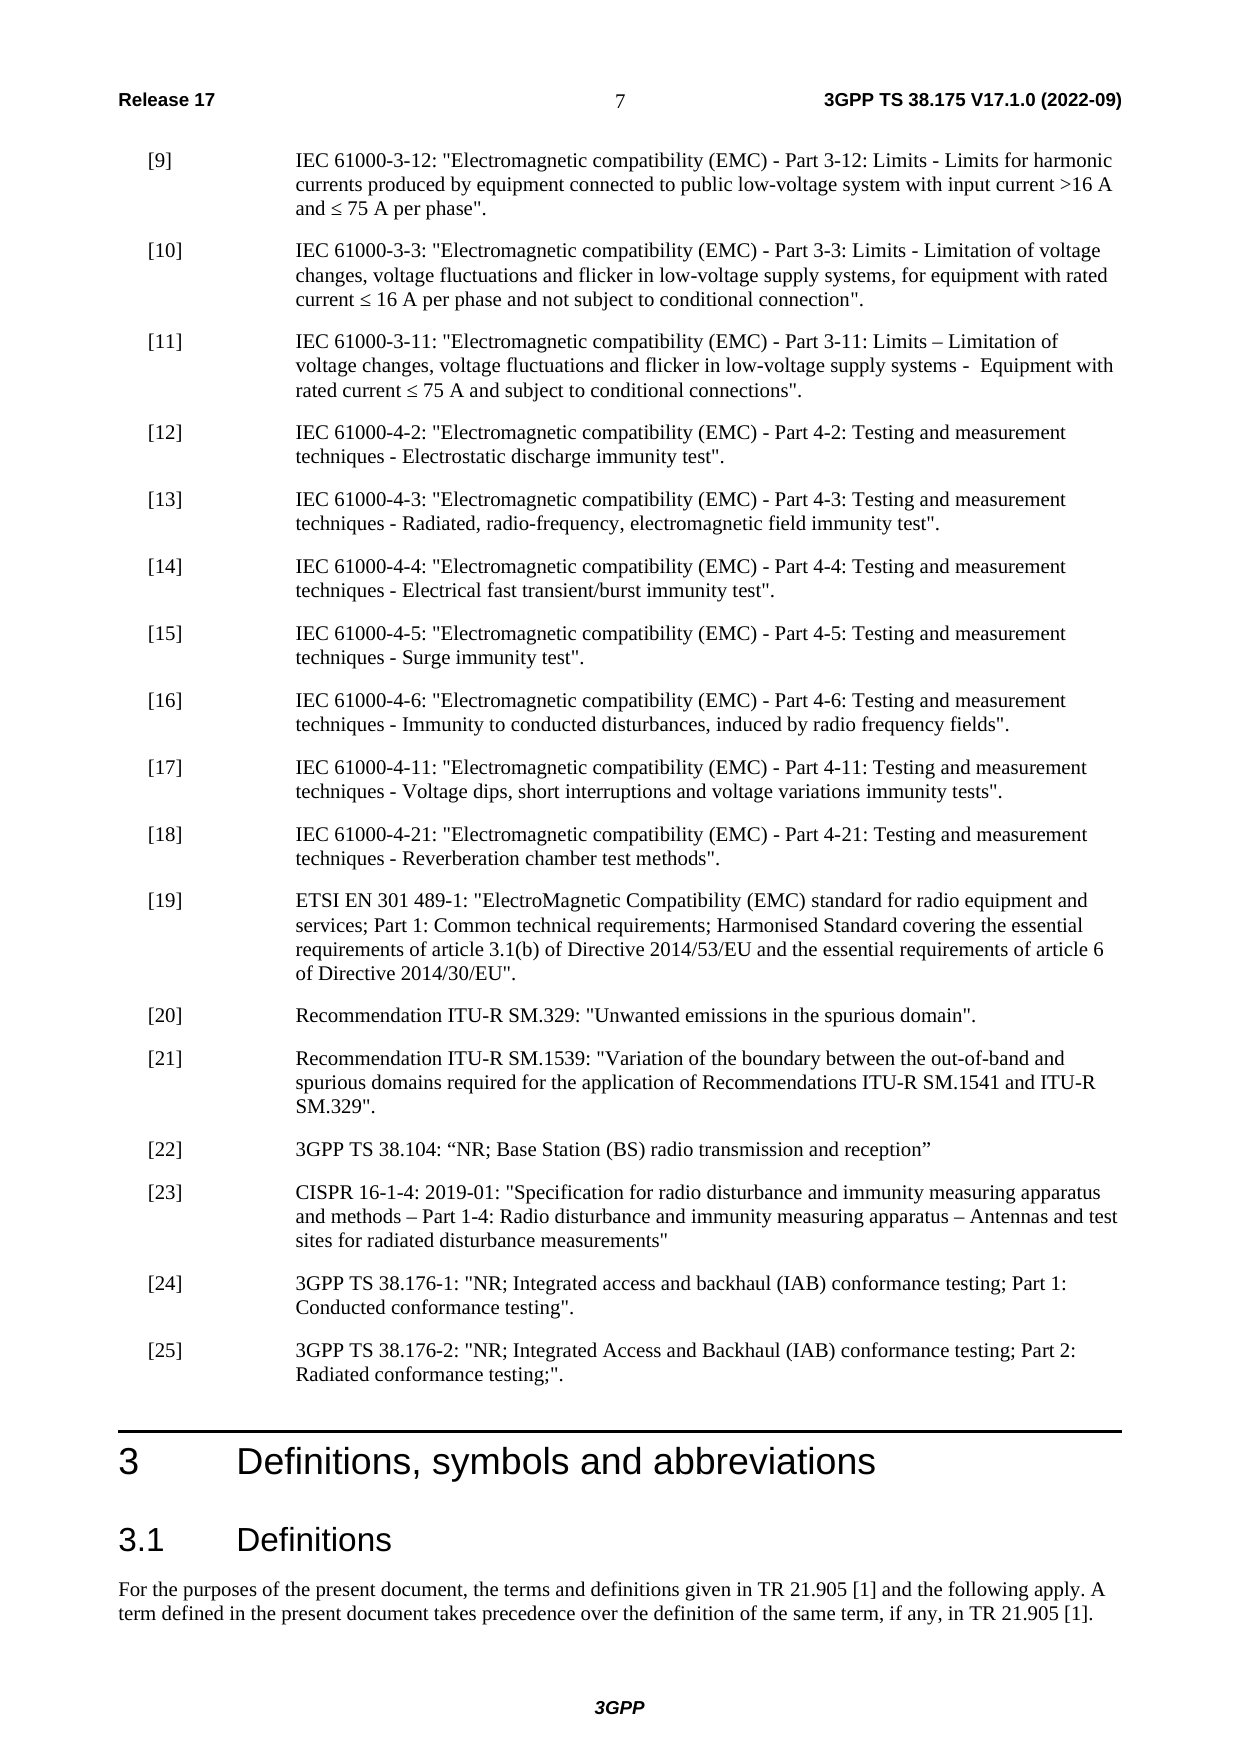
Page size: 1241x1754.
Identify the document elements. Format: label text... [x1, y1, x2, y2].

text [19] ETSI EN 301 489-1: "ElectroMagnetic Compatibility (EMC) standard for radio equipment and services; Part 1: Common technical requirements; Harmonised Standard covering the essential requirements of article 3.1(b) of Directive 2014/53/EU and the essential requirements of article 6 of Directive 2014/30/EU". [148, 888, 1122, 985]
text [21] Recommendation ITU-R SM.1539: "Variation of the boundary between the out-of-band and spurious domains required for the application of Recommendations ITU-R SM.1541 and ITU-R SM.329". [148, 1046, 1122, 1118]
text [25] 3GPP TS 38.176-2: "NR; Integrated Access and Backhaul (IAB) conformance testing; Part 2: Radiated conformance testing;". [148, 1338, 1122, 1386]
text [16] IEC 61000-4-6: "Electromagnetic compatibility (EMC) - Part 4-6: Testing and measurement techniques - Immunity to conducted disturbances, induced by radio frequency fields". [148, 688, 1122, 736]
text [14] IEC 61000-4-4: "Electromagnetic compatibility (EMC) - Part 4-4: Testing and measurement techniques - Electrical fast transient/burst immunity test". [148, 554, 1122, 602]
subtitle 3 Definitions, symbols and abbreviations [118, 1433, 1122, 1482]
text [24] 3GPP TS 38.176-1: "NR; Integrated access and backhaul (IAB) conformance testing; Part 1: Conducted conformance testing". [148, 1271, 1122, 1319]
text [18] IEC 61000-4-21: "Electromagnetic compatibility (EMC) - Part 4-21: Testing and measurement techniques - Reverberation chamber test methods". [148, 822, 1122, 870]
text [22] 3GPP TS 38.104: “NR; Base Station (BS) radio transmission and reception” [148, 1137, 1122, 1161]
text [23] CISPR 16-1-4: 2019-01: "Specification for radio disturbance and immunity measuring apparatus and methods – Part 1-4: Radio disturbance and immunity measuring apparatus – Antennas and test sites for radiated disturbance measurements" [148, 1180, 1122, 1252]
text For the purposes of the present document, the terms and definitions given in TR 21.905 [1] and the following apply. A term defined in the present document takes precedence over the definition of the same term, if any, in TR 21.905 [1]. [118, 1577, 1122, 1625]
text [17] IEC 61000-4-11: "Electromagnetic compatibility (EMC) - Part 4-11: Testing and measurement techniques - Voltage dips, short interruptions and voltage variations immunity tests". [148, 755, 1122, 803]
text [20] Recommendation ITU-R SM.329: "Unwanted emissions in the spurious domain". [148, 1003, 1122, 1027]
text [10] IEC 61000-3-3: "Electromagnetic compatibility (EMC) - Part 3-3: Limits - Limitation of voltage changes, voltage fluctuations and flicker in low-voltage supply systems, for equipment with rated current ≤ 16 A per phase and not subject to conditional connection". [148, 238, 1122, 311]
subtitle 3.1 Definitions [118, 1520, 1122, 1558]
text [13] IEC 61000-4-3: "Electromagnetic compatibility (EMC) - Part 4-3: Testing and measurement techniques - Radiated, radio-frequency, electromagnetic field immunity test". [148, 487, 1122, 535]
text [15] IEC 61000-4-5: "Electromagnetic compatibility (EMC) - Part 4-5: Testing and measurement techniques - Surge immunity test". [148, 621, 1122, 669]
text [11] IEC 61000-3-11: "Electromagnetic compatibility (EMC) - Part 3-11: Limits – Limitation of voltage changes, voltage fluctuations and flicker in low-voltage supply systems - Equipment with rated current ≤ 75 A and subject to conditional connections". [148, 329, 1122, 402]
text [9] IEC 61000-3-12: "Electromagnetic compatibility (EMC) - Part 3-12: Limits - Limits for harmonic currents produced by equipment connected to public low-voltage system with input current >16 A and ≤ 75 A per phase". [148, 147, 1122, 220]
text [12] IEC 61000-4-2: "Electromagnetic compatibility (EMC) - Part 4-2: Testing and measurement techniques - Electrostatic discharge immunity test". [148, 420, 1122, 468]
